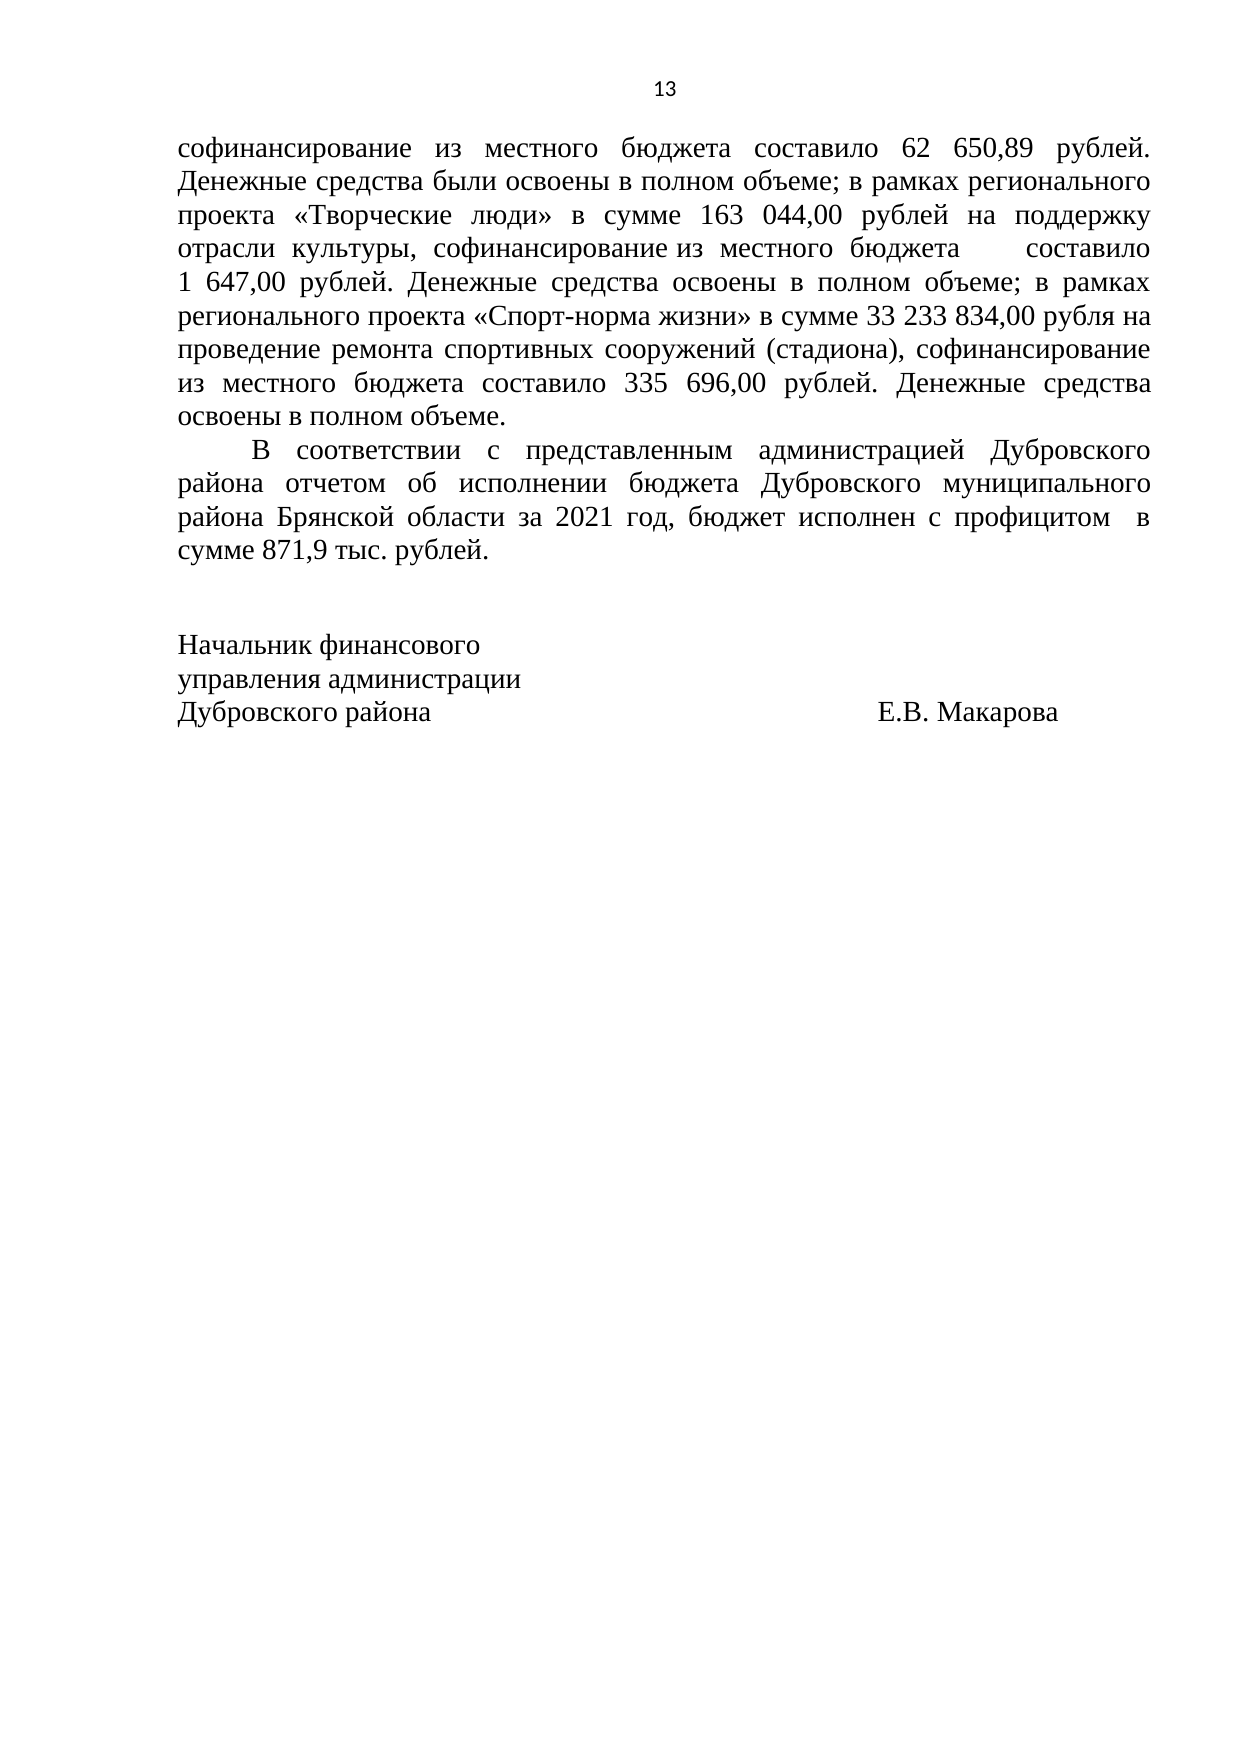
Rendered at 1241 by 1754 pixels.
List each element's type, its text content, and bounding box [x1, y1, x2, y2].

text Дубровского района Е.В. Макарова [177, 694, 1152, 728]
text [177, 130, 1152, 432]
text управления администрации [177, 661, 1152, 694]
text В соответствии с представленным администрацией Дубровского района отчетом об исполнении бюджета Дубровского муниципального района Брянской области за 2021 год, бюджет исполнен с профицитом в сумме 871,9 тыс. рублей. [177, 432, 1152, 566]
text Начальник финансового [177, 627, 1152, 661]
